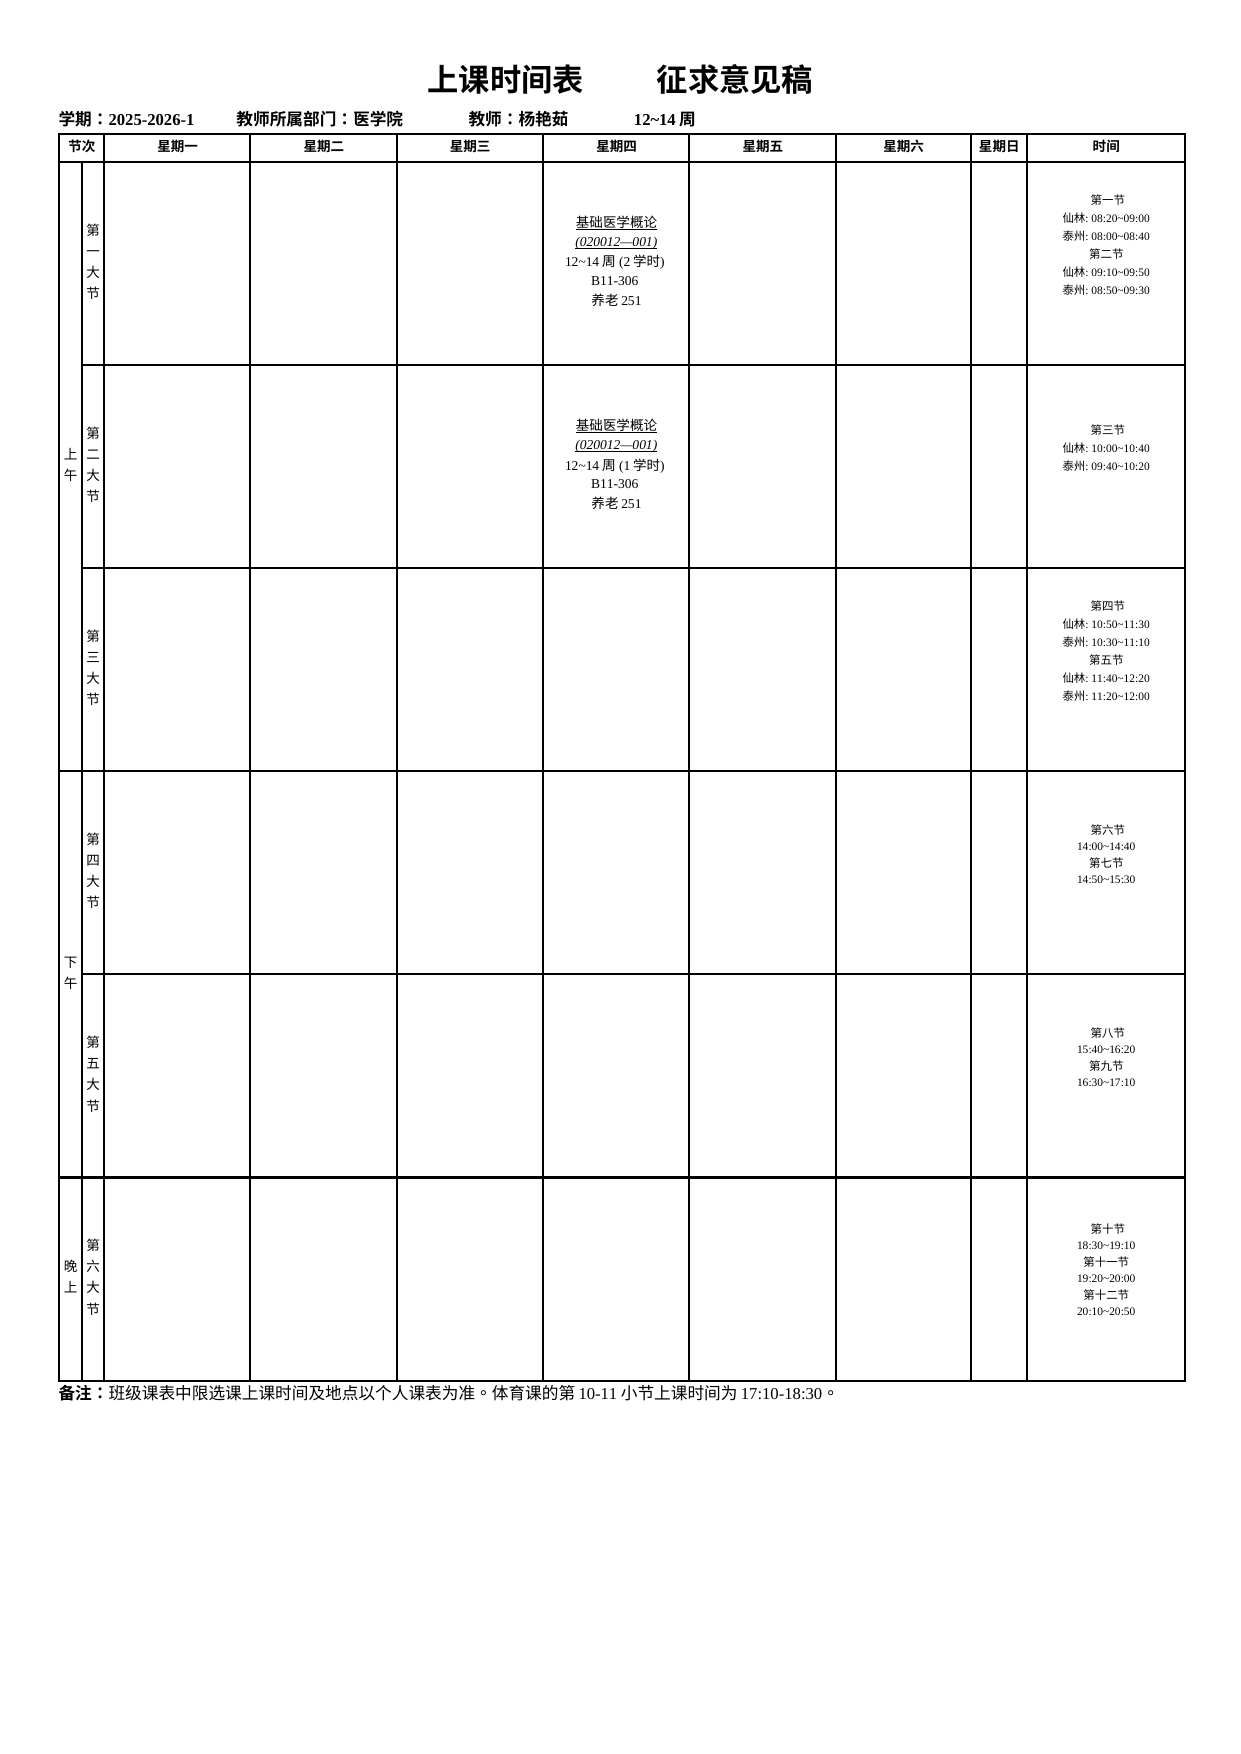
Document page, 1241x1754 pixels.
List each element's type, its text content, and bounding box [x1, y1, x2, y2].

table_cell 第二大节 [83, 366, 103, 567]
text 备注：班级课表中限选课上课时间及地点以个人课表为准。体育课的第10-11小节上课时间为17:10-18:30。 [58, 1382, 1182, 1404]
table_cell [690, 163, 835, 364]
table_cell [398, 1179, 542, 1379]
table_header 节次 [60, 135, 103, 161]
table_cell [398, 975, 542, 1176]
table_cell [105, 772, 249, 973]
table_cell [251, 366, 396, 567]
table_header 星期一 [105, 135, 249, 161]
table_cell [251, 772, 396, 973]
table_cell [398, 569, 542, 770]
table_cell [690, 366, 835, 567]
table_cell 上午 [60, 163, 81, 770]
table_cell [690, 569, 835, 770]
table_header 时间 [1028, 135, 1184, 161]
table_cell [690, 772, 835, 973]
table_cell 第三大节 [83, 569, 103, 770]
table_header 星期六 [837, 135, 970, 161]
table_cell [544, 569, 688, 770]
table_cell 第六节 14:00~14:40 第七节 14:50~15:30 [1028, 772, 1184, 973]
table_cell [544, 975, 688, 1176]
table_header 星期三 [398, 135, 542, 161]
table_cell [251, 163, 396, 364]
table_cell [972, 163, 1026, 364]
table_cell [972, 569, 1026, 770]
table_cell 基础医学概论 (020012—001) 12~14周 (1学时) B11-306 养老251 [544, 366, 688, 567]
table_cell 第一大节 [83, 163, 103, 364]
table_cell [837, 772, 970, 973]
table_cell [105, 163, 249, 364]
table_header 星期五 [690, 135, 835, 161]
table_cell [105, 569, 249, 770]
table_cell [690, 975, 835, 1176]
table_cell [105, 366, 249, 567]
table_cell [105, 975, 249, 1176]
table_cell [837, 569, 970, 770]
table_cell [544, 772, 688, 973]
table_cell [972, 1179, 1026, 1379]
table_header 星期四 [544, 135, 688, 161]
table_cell [837, 163, 970, 364]
table_cell [837, 366, 970, 567]
table_cell [837, 975, 970, 1176]
table_cell [251, 569, 396, 770]
table_cell [972, 366, 1026, 567]
table_cell [398, 366, 542, 567]
table_cell [251, 1179, 396, 1379]
table_cell [251, 975, 396, 1176]
table_cell [398, 163, 542, 364]
table_cell 基础医学概论 (020012—001) 12~14周 (2学时) B11-306 养老251 [544, 163, 688, 364]
table_header 星期二 [251, 135, 396, 161]
table_cell [972, 772, 1026, 973]
table_cell 第四节 仙林: 10:50~11:30 泰州: 10:30~11:10 第五节 仙林: 11:40~12:20 泰州: 11:20~12:00 [1028, 569, 1184, 770]
text 学期：2025-2026-1 教师所属部门：医学院 教师：杨艳茹 12~14周 [58, 107, 1182, 130]
table_cell [690, 1179, 835, 1379]
table_cell [837, 1179, 970, 1379]
table_cell [972, 975, 1026, 1176]
table_cell [105, 1179, 249, 1379]
table_cell 晚上 [60, 1179, 81, 1379]
table_cell 第十节 18:30~19:10 第十一节 19:20~20:00 第十二节 20:10~20:50 [1028, 1179, 1184, 1379]
table_cell [544, 1179, 688, 1379]
table_cell 第三节 仙林: 10:00~10:40 泰州: 09:40~10:20 [1028, 366, 1184, 567]
table_cell 下午 [60, 772, 81, 1176]
table_cell 第一节 仙林: 08:20~09:00 泰州: 08:00~08:40 第二节 仙林: 09:10~09:50 泰州: 08:50~09:30 [1028, 163, 1184, 364]
table_cell 第八节 15:40~16:20 第九节 16:30~17:10 [1028, 975, 1184, 1176]
table_cell 第五大节 [83, 975, 103, 1176]
table_cell 第四大节 [83, 772, 103, 973]
table_cell 第六大节 [83, 1179, 103, 1379]
table_header 星期日 [972, 135, 1026, 161]
text 上课时间表 征求意见稿 [58, 58, 1182, 101]
table_cell [398, 772, 542, 973]
